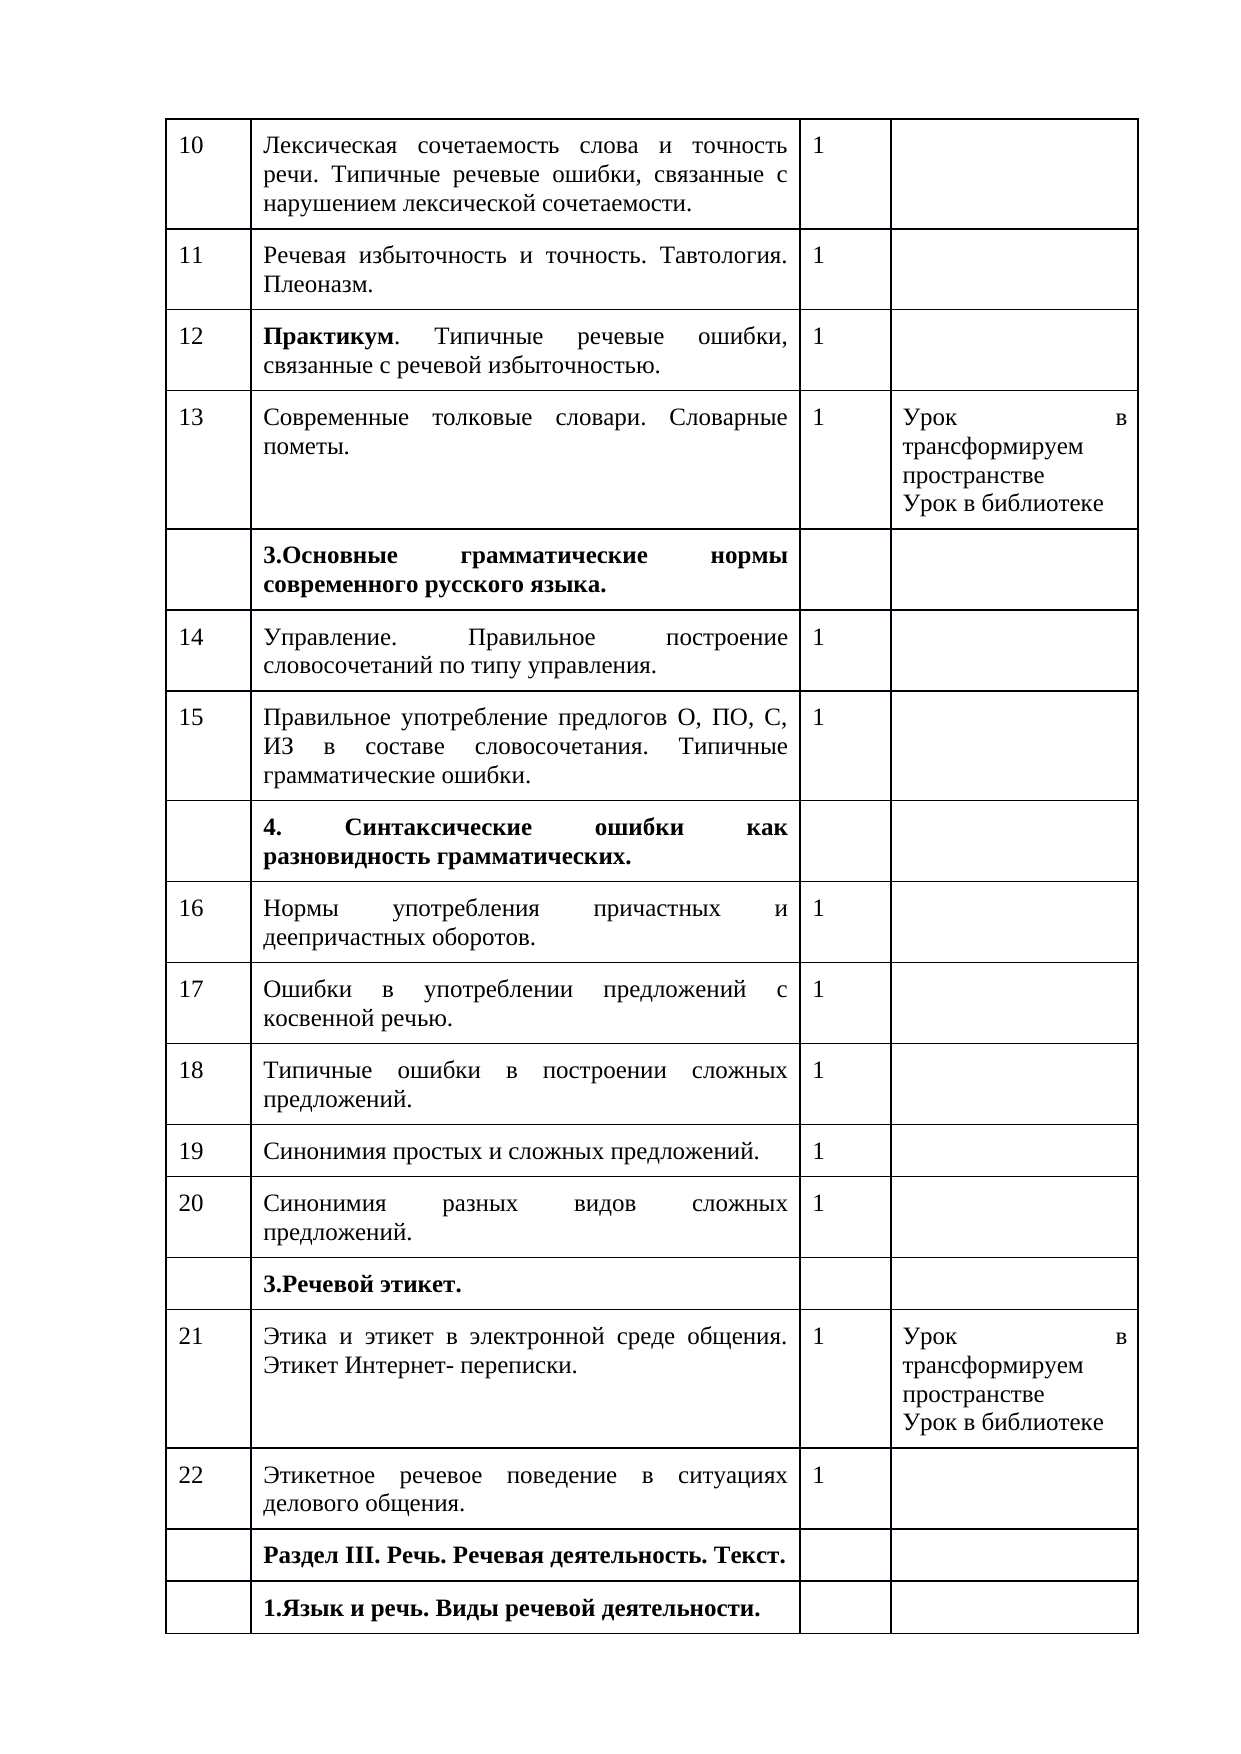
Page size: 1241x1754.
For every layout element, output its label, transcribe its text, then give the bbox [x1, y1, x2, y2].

table_cell [892, 230, 1137, 309]
table_cell 1 [801, 120, 890, 228]
table_cell 1.Язык и речь. Виды речевой деятельности. [252, 1582, 799, 1632]
table_cell Урок в трансформируем пространстве Урок в библиотеке [892, 1310, 1137, 1447]
table_cell Нормы употребления причастных и деепричастных оборотов. [252, 882, 799, 962]
table_cell 1 [801, 1125, 890, 1176]
table_cell [167, 1258, 250, 1309]
table_cell 1 [801, 692, 890, 800]
table_cell [892, 310, 1137, 390]
table_cell [801, 801, 890, 881]
table_cell [801, 1582, 890, 1632]
table_cell Правильное употребление предлогов О, ПО, С, ИЗ в составе словосочетания. Типичные грамматические ошибки. [252, 692, 799, 800]
table_cell 22 [167, 1449, 250, 1528]
table_cell 4. Синтаксические ошибки как разновидность грамматических. [252, 801, 799, 881]
table_cell [167, 801, 250, 881]
table_cell [892, 882, 1137, 962]
table_cell Этика и этикет в электронной среде общения. Этикет Интернет- переписки. [252, 1310, 799, 1447]
table_cell 16 [167, 882, 250, 962]
table_cell Ошибки в употреблении предложений с косвенной речью. [252, 963, 799, 1042]
table_cell Современные толковые словари. Словарные пометы. [252, 391, 799, 528]
table_cell [167, 530, 250, 609]
table_cell [892, 1125, 1137, 1176]
table_cell [167, 1530, 250, 1580]
table_cell Синонимия разных видов сложных предложений. [252, 1177, 799, 1257]
table_cell [892, 1582, 1137, 1632]
table_cell [892, 692, 1137, 800]
table_cell 3.Речевой этикет. [252, 1258, 799, 1309]
table_cell 13 [167, 391, 250, 528]
table_cell 19 [167, 1125, 250, 1176]
table_cell [892, 530, 1137, 609]
table_cell 10 [167, 120, 250, 228]
table_cell Практикум. Типичные речевые ошибки, связанные с речевой избыточностью. [252, 310, 799, 390]
table_cell [801, 1258, 890, 1309]
table_cell 1 [801, 1177, 890, 1257]
table_cell 12 [167, 310, 250, 390]
table_cell 1 [801, 1044, 890, 1123]
table_cell 1 [801, 963, 890, 1042]
table_cell Лексическая сочетаемость слова и точность речи. Типичные речевые ошибки, связанные с нарушением лексической сочетаемости. [252, 120, 799, 228]
table_cell Урок в трансформируем пространстве Урок в библиотеке [892, 391, 1137, 528]
table_cell Этикетное речевое поведение в ситуациях делового общения. [252, 1449, 799, 1528]
table_cell 14 [167, 611, 250, 690]
table_cell [892, 1177, 1137, 1257]
table_cell [892, 1044, 1137, 1123]
table_cell [801, 530, 890, 609]
table_cell 1 [801, 611, 890, 690]
table_cell Речевая избыточность и точность. Тавтология. Плеоназм. [252, 230, 799, 309]
table_cell [892, 1258, 1137, 1309]
table_cell Раздел III. Речь. Речевая деятельность. Текст. [252, 1530, 799, 1580]
table_cell 1 [801, 882, 890, 962]
table_cell [892, 1530, 1137, 1580]
table_cell 1 [801, 230, 890, 309]
table_cell 1 [801, 1310, 890, 1447]
table_cell 20 [167, 1177, 250, 1257]
table_cell 1 [801, 391, 890, 528]
table_cell [892, 1449, 1137, 1528]
table_cell [892, 120, 1137, 228]
table_cell Типичные ошибки в построении сложных предложений. [252, 1044, 799, 1123]
table_cell Синонимия простых и сложных предложений. [252, 1125, 799, 1176]
table_cell 3.Основные грамматические нормы современного русского языка. [252, 530, 799, 609]
table_cell 11 [167, 230, 250, 309]
table_cell 17 [167, 963, 250, 1042]
table_cell Управление. Правильное построение словосочетаний по типу управления. [252, 611, 799, 690]
table_cell 15 [167, 692, 250, 800]
table_cell [892, 801, 1137, 881]
table_cell 1 [801, 1449, 890, 1528]
table_cell [892, 963, 1137, 1042]
table_cell [167, 1582, 250, 1632]
table_cell 21 [167, 1310, 250, 1447]
table_cell 18 [167, 1044, 250, 1123]
table_cell [892, 611, 1137, 690]
table_cell 1 [801, 310, 890, 390]
table_cell [801, 1530, 890, 1580]
